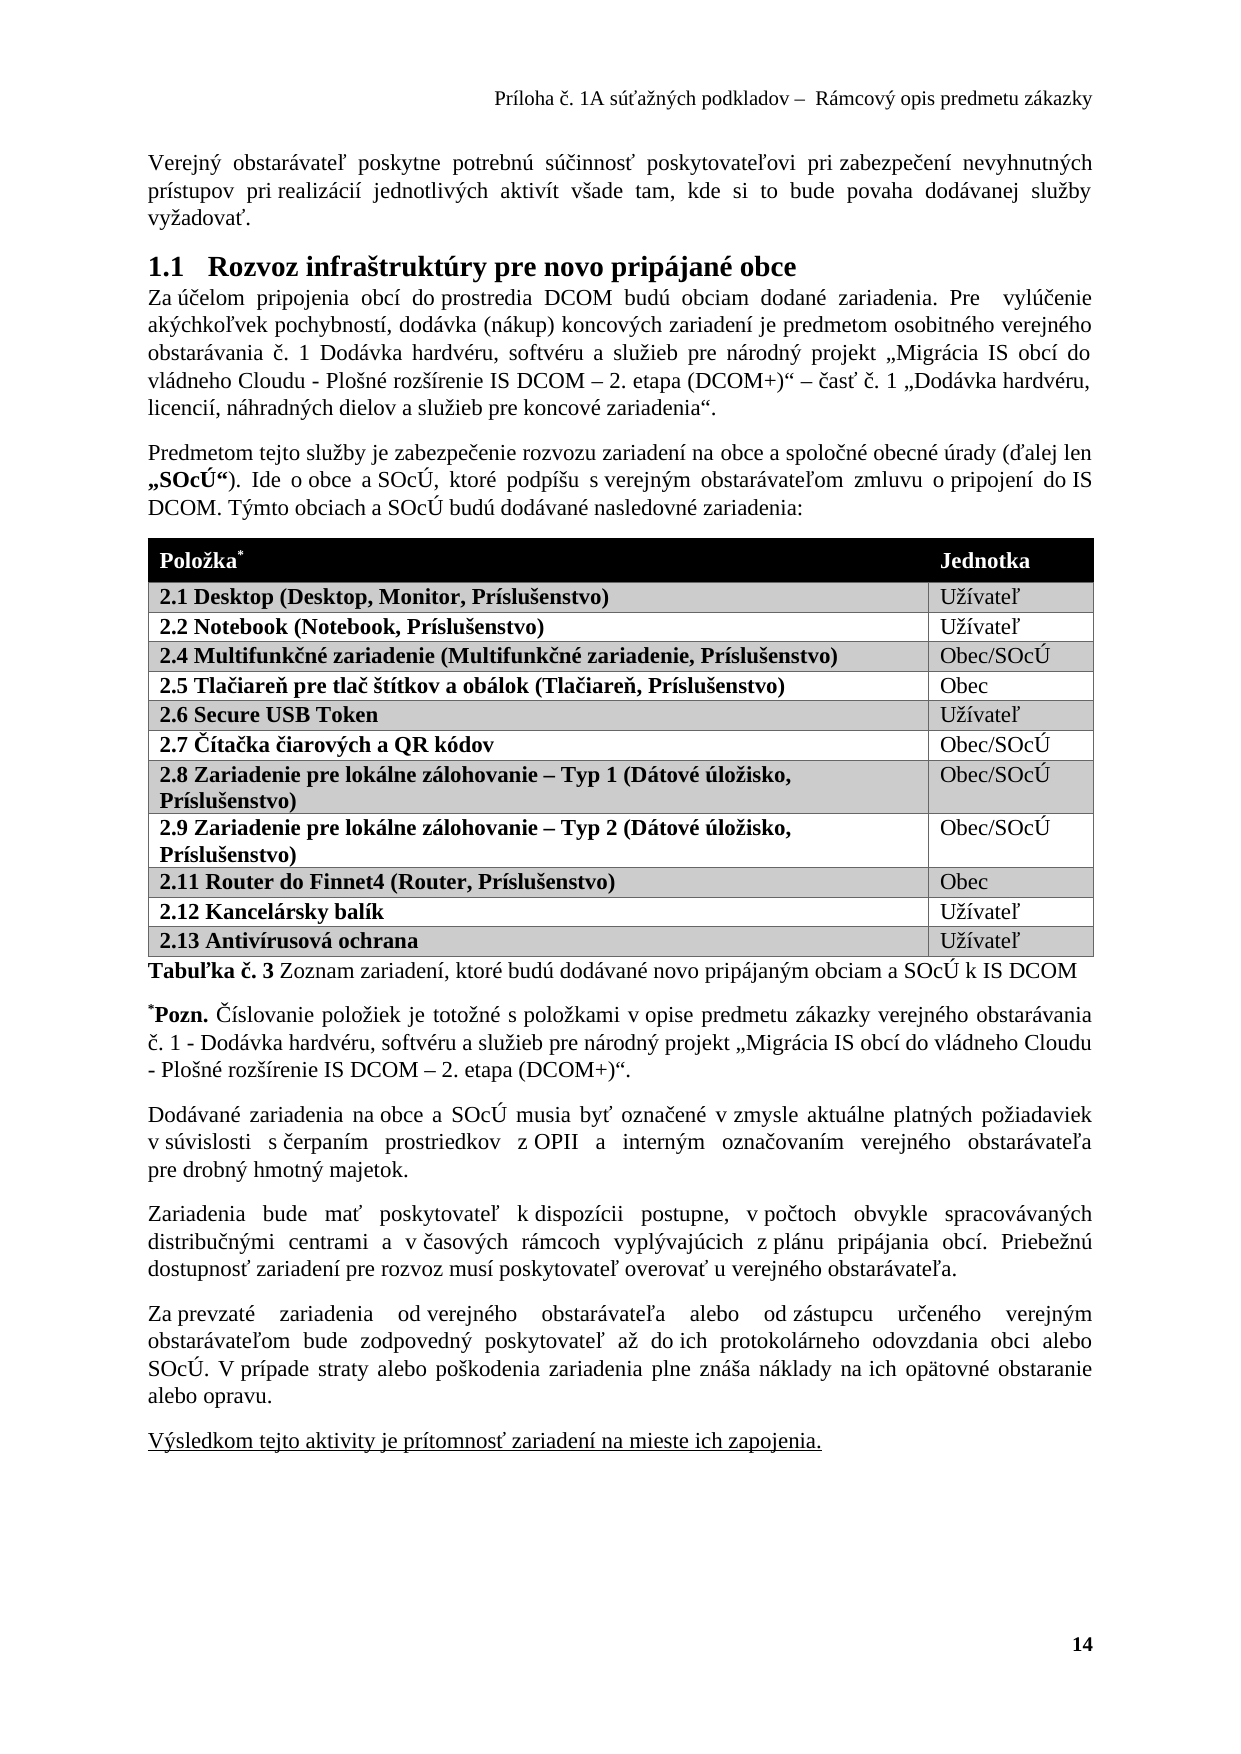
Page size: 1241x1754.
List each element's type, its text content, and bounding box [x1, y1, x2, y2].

table_cell Obec/SOcÚ [929, 642, 1093, 671]
table_cell Užívateľ [929, 898, 1093, 926]
table_cell Užívateľ [929, 583, 1093, 612]
table_cell Obec/SOcÚ [929, 761, 1093, 813]
table_cell 2.8 Zariadenie pre lokálne zálohovanie – Typ 1 (Dátové úložisko, Príslušenstvo) [149, 761, 928, 813]
subtitle Rozvoz infraštruktúry pre novo pripájané obce [148, 249, 1093, 282]
table_cell 2.7 Čítačka čiarových a QR kódov [149, 731, 928, 759]
text Dodávané zariadenia na obce a SOcÚ musia byť označené v zmysle aktuálne platných požiadaviek v súvislosti s čerpaním prostriedkov z OPII a interným označovaním verejného obstarávateľa pre drobný hmotný majetok. [148, 1101, 1093, 1182]
table_cell 2.12 Kancelársky balík [149, 898, 928, 926]
table_cell Obec [929, 868, 1093, 897]
table_cell 2.2 Notebook (Notebook, Príslušenstvo) [149, 613, 928, 641]
text Tabuľka č. 3 Zoznam zariadení, ktoré budú dodávané novo pripájaným obciam a SOcÚ k IS DCOM [148, 957, 1093, 983]
text *Pozn. Číslovanie položiek je totožné s položkami v opise predmetu zákazky verejného obstarávania č. 1 - Dodávka hardvéru, softvéru a služieb pre národný projekt „Migrácia IS obcí do vládneho Cloudu - Plošné rozšírenie IS DCOM – 2. etapa (DCOM+)“. [148, 1001, 1093, 1083]
table_cell Obec [929, 672, 1093, 700]
text Verejný obstarávateľ poskytne potrebnú súčinnosť poskytovateľovi pri zabezpečení nevyhnutných prístupov pri realizácií jednotlivých aktivít všade tam, kde si to bude povaha dodávanej služby vyžadovať. [148, 149, 1093, 231]
table_cell 2.11 Router do Finnet4 (Router, Príslušenstvo) [149, 868, 928, 897]
table_cell 2.6 Secure USB Token [149, 701, 928, 730]
table_header Jednotka [929, 539, 1093, 582]
text Predmetom tejto služby je zabezpečenie rozvozu zariadení na obce a spoločné obecné úrady (ďalej len „SOcÚ“). Ide o obce a SOcÚ, ktoré podpíšu s verejným obstarávateľom zmluvu o pripojení do IS DCOM. Týmto obciach a SOcÚ budú dodávané nasledovné zariadenia: [148, 438, 1093, 520]
table_cell 2.13 Antivírusová ochrana [149, 927, 928, 956]
table_cell Užívateľ [929, 613, 1093, 641]
text Za účelom pripojenia obcí do prostredia DCOM budú obciam dodané zariadenia. Pre vylúčenie akýchkoľvek pochybností, dodávka (nákup) koncových zariadení je predmetom osobitného verejného obstarávania č. 1 Dodávka hardvéru, softvéru a služieb pre národný projekt „Migrácia IS obcí do vládneho Cloudu - Plošné rozšírenie IS DCOM – 2. etapa (DCOM+)“ – časť č. 1 „Dodávka hardvéru, licencií, náhradných dielov a služieb pre koncové zariadenia“. [148, 284, 1093, 421]
table_cell 2.5 Tlačiareň pre tlač štítkov a obálok (Tlačiareň, Príslušenstvo) [149, 672, 928, 700]
text Výsledkom tejto aktivity je prítomnosť zariadení na mieste ich zapojenia. [148, 1427, 1093, 1453]
table_cell Obec/SOcÚ [929, 731, 1093, 759]
table_cell Užívateľ [929, 927, 1093, 956]
text Zariadenia bude mať poskytovateľ k dispozícii postupne, v počtoch obvykle spracovávaných distribučnými centrami a v časových rámcoch vyplývajúcich z plánu pripájania obcí. Priebežnú dostupnosť zariadení pre rozvoz musí poskytovateľ overovať u verejného obstarávateľa. [148, 1200, 1093, 1282]
text Za prevzaté zariadenia od verejného obstarávateľa alebo od zástupcu určeného verejným obstarávateľom bude zodpovedný poskytovateľ až do ich protokolárneho odovzdania obci alebo SOcÚ. V prípade straty alebo poškodenia zariadenia plne znáša náklady na ich opätovné obstaranie alebo opravu. [148, 1299, 1093, 1409]
table_header Položka* [149, 539, 928, 582]
table_cell Užívateľ [929, 701, 1093, 730]
table_cell Obec/SOcÚ [929, 814, 1093, 867]
table_cell 2.1 Desktop (Desktop, Monitor, Príslušenstvo) [149, 583, 928, 612]
table_cell 2.9 Zariadenie pre lokálne zálohovanie – Typ 2 (Dátové úložisko, Príslušenstvo) [149, 814, 928, 867]
table_cell 2.4 Multifunkčné zariadenie (Multifunkčné zariadenie, Príslušenstvo) [149, 642, 928, 671]
